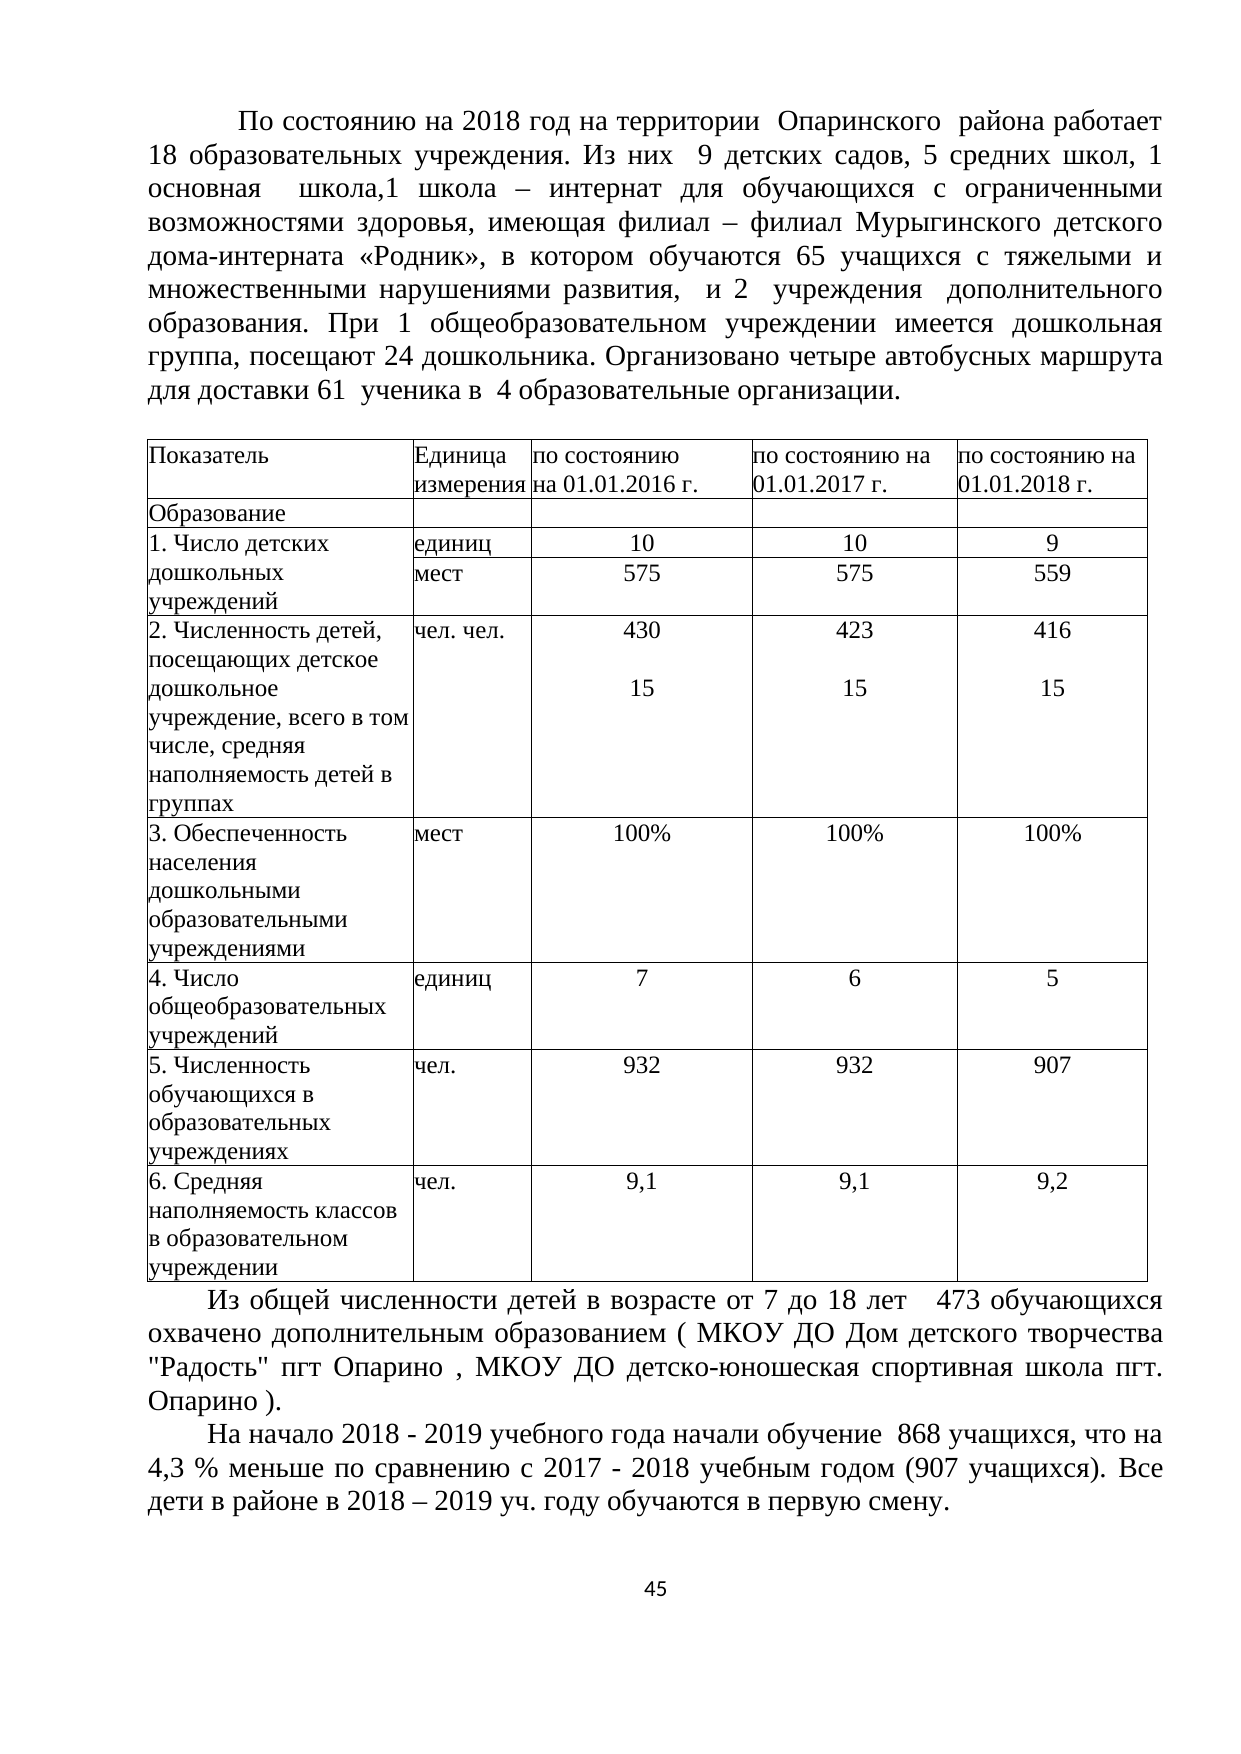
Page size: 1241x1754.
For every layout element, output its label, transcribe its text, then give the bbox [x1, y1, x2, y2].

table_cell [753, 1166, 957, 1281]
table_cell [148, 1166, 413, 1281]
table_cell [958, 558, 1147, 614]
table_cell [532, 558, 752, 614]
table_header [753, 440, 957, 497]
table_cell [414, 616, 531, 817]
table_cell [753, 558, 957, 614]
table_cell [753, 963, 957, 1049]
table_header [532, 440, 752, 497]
text На начало 2018 - 2019 учебного года начали обучение 868 учащихся, что на 4,3 % меньше по сравнению с 2017 - 2018 учебным годом (907 учащихся). Все дети в районе в 2018 – 2019 уч. году обучаются в первую смену. [148, 1416, 1163, 1517]
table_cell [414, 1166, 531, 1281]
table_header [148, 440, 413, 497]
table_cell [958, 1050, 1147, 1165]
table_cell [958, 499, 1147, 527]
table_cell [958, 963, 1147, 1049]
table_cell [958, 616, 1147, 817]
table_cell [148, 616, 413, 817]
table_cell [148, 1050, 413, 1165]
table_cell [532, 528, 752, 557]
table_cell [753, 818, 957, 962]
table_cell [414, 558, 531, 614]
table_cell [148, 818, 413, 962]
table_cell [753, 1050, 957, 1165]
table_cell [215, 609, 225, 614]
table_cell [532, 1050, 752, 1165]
text По состоянию на 2018 год на территории Опаринского района работает 18 образовательных учреждения. Из них 9 детских садов, 5 средних школ, 1 основная школа,1 школа – интернат для обучающихся с ограниченными возможностями здоровья, имеющая филиал – филиал Мурыгинского детского дома-интерната «Родник», в котором обучаются 65 учащихся с тяжелыми и множественными нарушениями развития, и 2 учреждения дополнительного образования. При 1 общеобразовательном учреждении имеется дошкольная группа, посещают 24 дошкольника. Организовано четыре автобусных маршрута для доставки 61 ученика в 4 образовательные организации. [133, 103, 1163, 405]
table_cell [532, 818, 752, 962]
text Из общей численности детей в возрасте от 7 до 18 лет 473 обучающихся охвачено дополнительным образованием ( МКОУ ДО Дом детского творчества "Радость" пгт Опарино , МКОУ ДО детско-юношеская спортивная школа пгт. Опарино ). [148, 1282, 1163, 1416]
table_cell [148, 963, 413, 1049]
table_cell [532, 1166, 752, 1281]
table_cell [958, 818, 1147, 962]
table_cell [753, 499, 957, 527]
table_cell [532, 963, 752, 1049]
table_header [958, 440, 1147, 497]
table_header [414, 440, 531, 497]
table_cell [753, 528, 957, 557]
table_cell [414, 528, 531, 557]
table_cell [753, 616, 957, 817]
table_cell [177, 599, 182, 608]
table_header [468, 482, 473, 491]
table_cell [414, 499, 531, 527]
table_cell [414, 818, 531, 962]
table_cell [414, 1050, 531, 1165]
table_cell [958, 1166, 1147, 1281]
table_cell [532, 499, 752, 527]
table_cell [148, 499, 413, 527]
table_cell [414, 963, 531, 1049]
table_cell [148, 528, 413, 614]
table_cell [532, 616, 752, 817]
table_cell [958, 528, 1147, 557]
